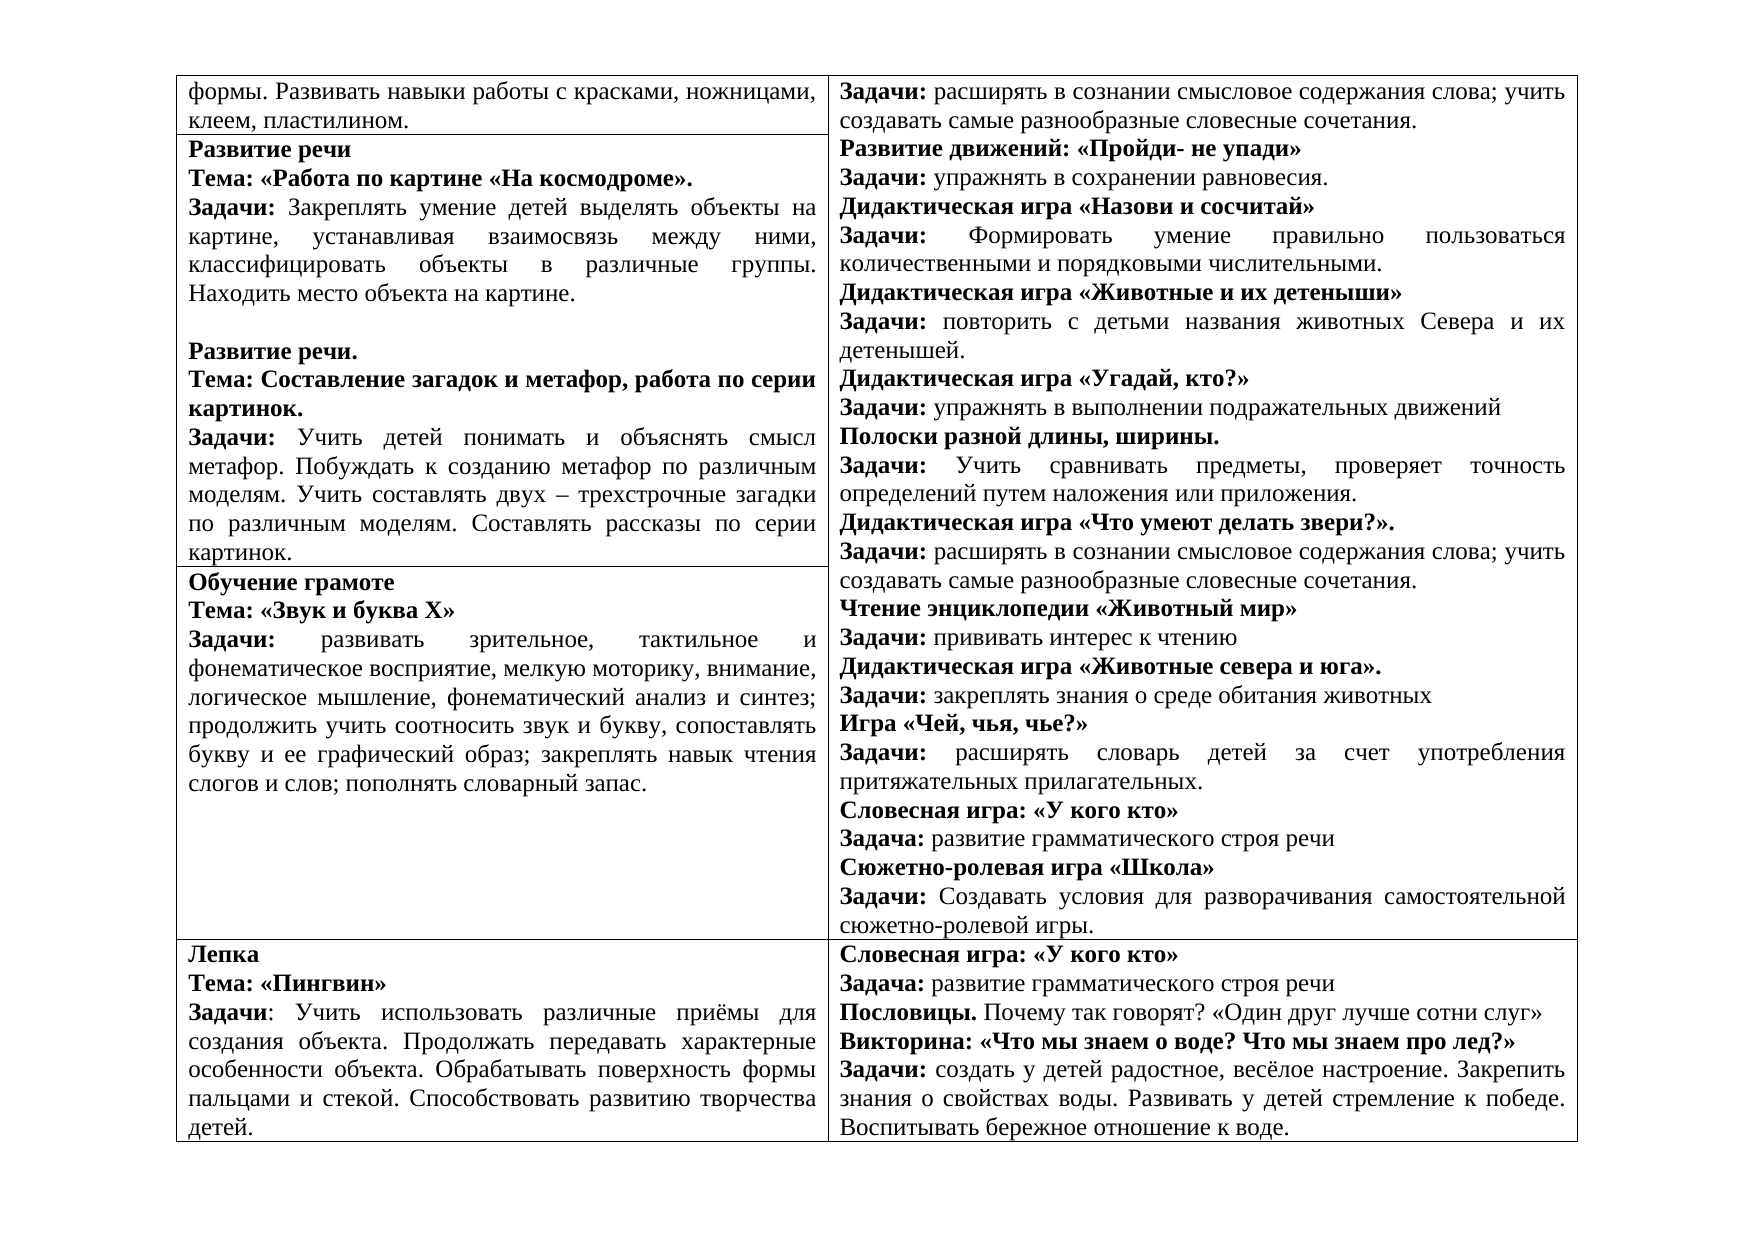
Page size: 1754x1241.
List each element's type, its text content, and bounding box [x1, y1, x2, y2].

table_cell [177, 76, 828, 133]
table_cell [177, 940, 828, 1141]
table_cell Обучение грамоте Тема: «Звук и буква Х» Задачи: развивать зрительное, тактильное и фонематическое восприятие, мелкую моторику, внимание, логическое мышление, фонематический анализ и синтез; продолжить учить соотносить звук и букву, сопоставлять букву и ее графический образ; закреплять навык чтения слогов и слов; пополнять словарный запас. [177, 567, 828, 938]
table_cell Развитие речи Тема: «Работа по картине «На космодроме». Задачи: Закреплять умение детей выделять объекты на картине, устанавливая взаимосвязь между ними, классифицировать объекты в различные группы. Находить место объекта на картине. Развитие речи. Тема: Составление загадок и метафор, работа по серии картинок. Задачи: Учить детей понимать и объяснять смысл метафор. Побуждать к созданию метафор по различным моделям. Учить составлять двух – трехстрочные загадки по различным моделям. Составлять рассказы по серии картинок. [177, 135, 828, 566]
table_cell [829, 940, 1577, 1141]
